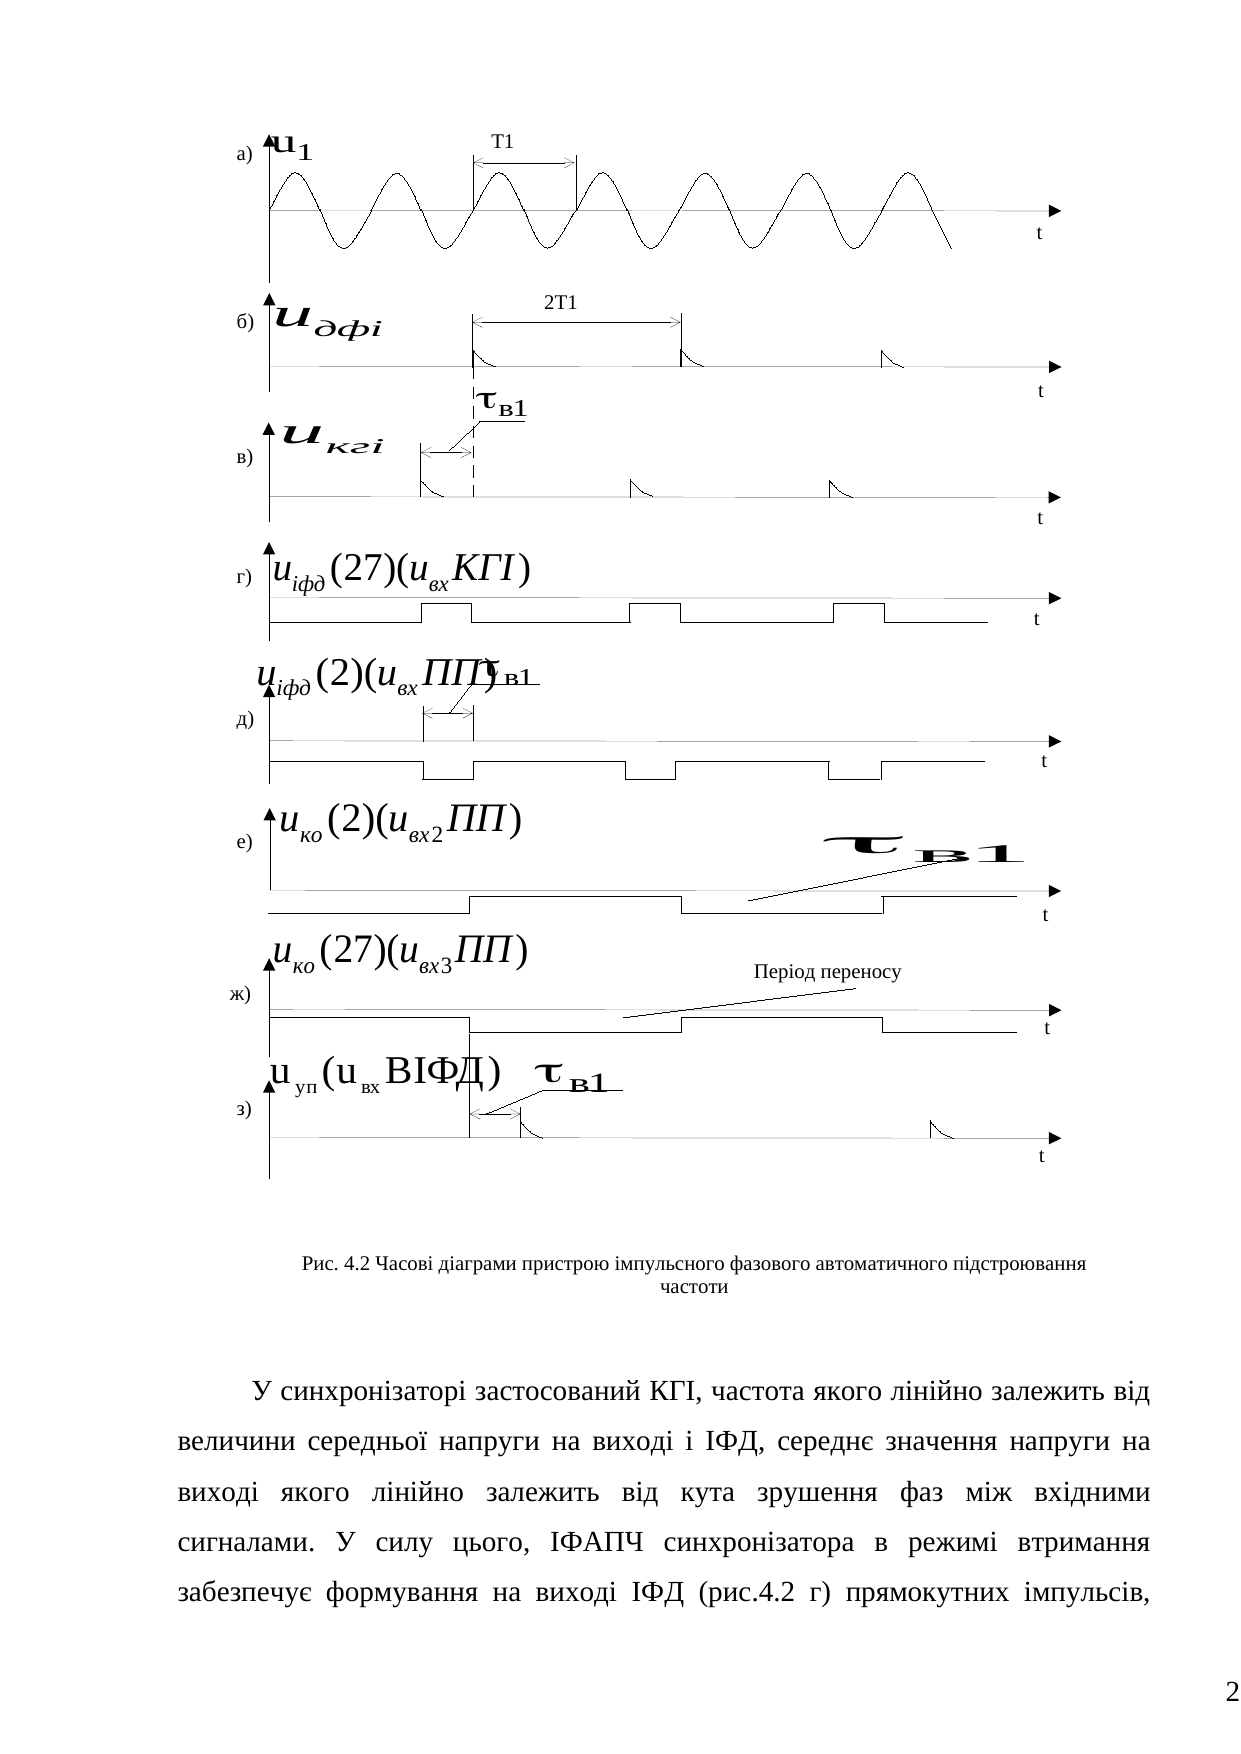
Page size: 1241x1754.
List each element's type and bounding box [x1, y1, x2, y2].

text [177, 1373, 1152, 1608]
